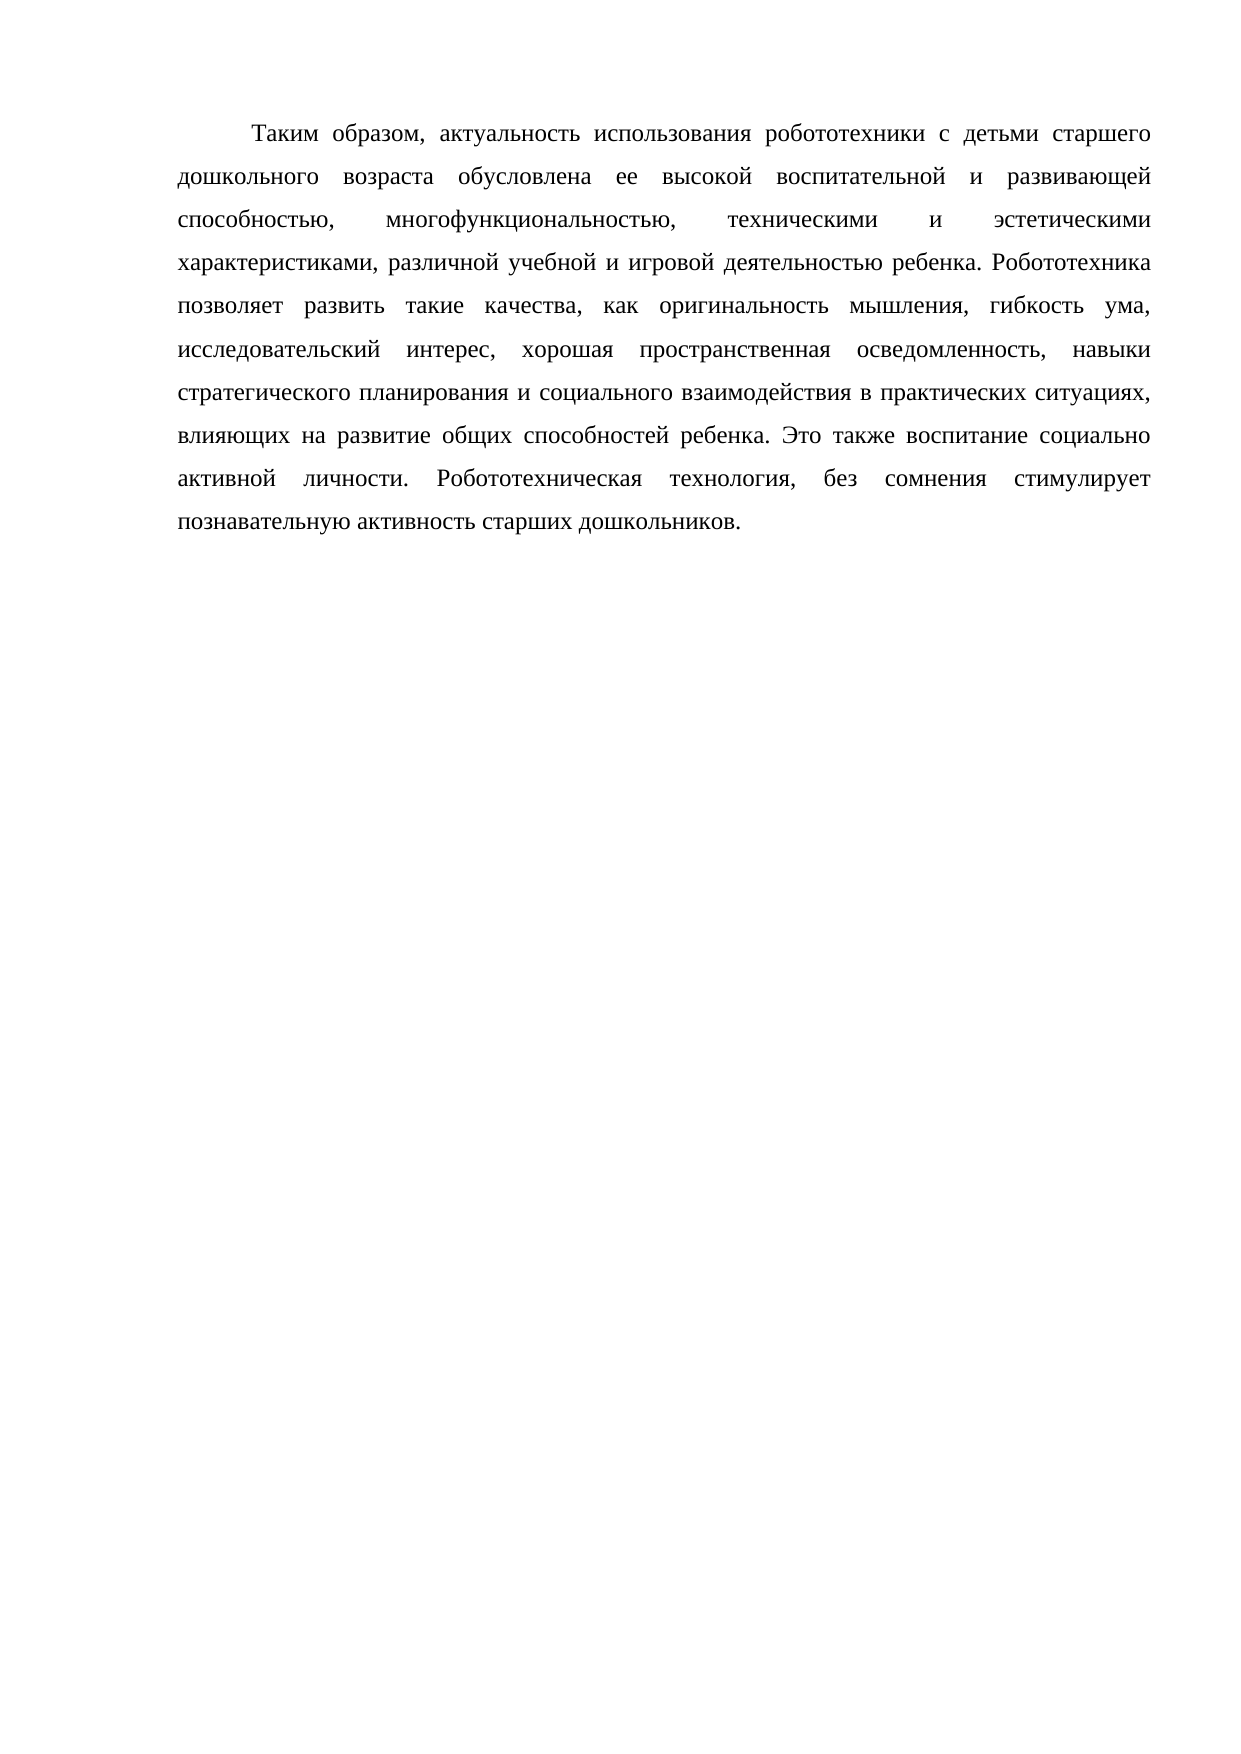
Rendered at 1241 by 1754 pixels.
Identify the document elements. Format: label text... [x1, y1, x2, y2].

text Таким образом, актуальность использования робототехники с детьми старшего дошкольного возраста обусловлена ее высокой воспитательной и развивающей способностью, многофункциональностью, техническими и эстетическими характеристиками, различной учебной и игровой деятельностью ребенка. Робототехника позволяет развить такие качества, как оригинальность мышления, гибкость ума, исследовательский интерес, хорошая пространственная осведомленность, навыки стратегического планирования и социального взаимодействия в практических ситуациях, влияющих на развитие общих способностей ребенка. Это также воспитание социально активной личности. Робототехническая технология, без сомнения стимулирует познавательную активность старших дошкольников. [177, 118, 1152, 535]
